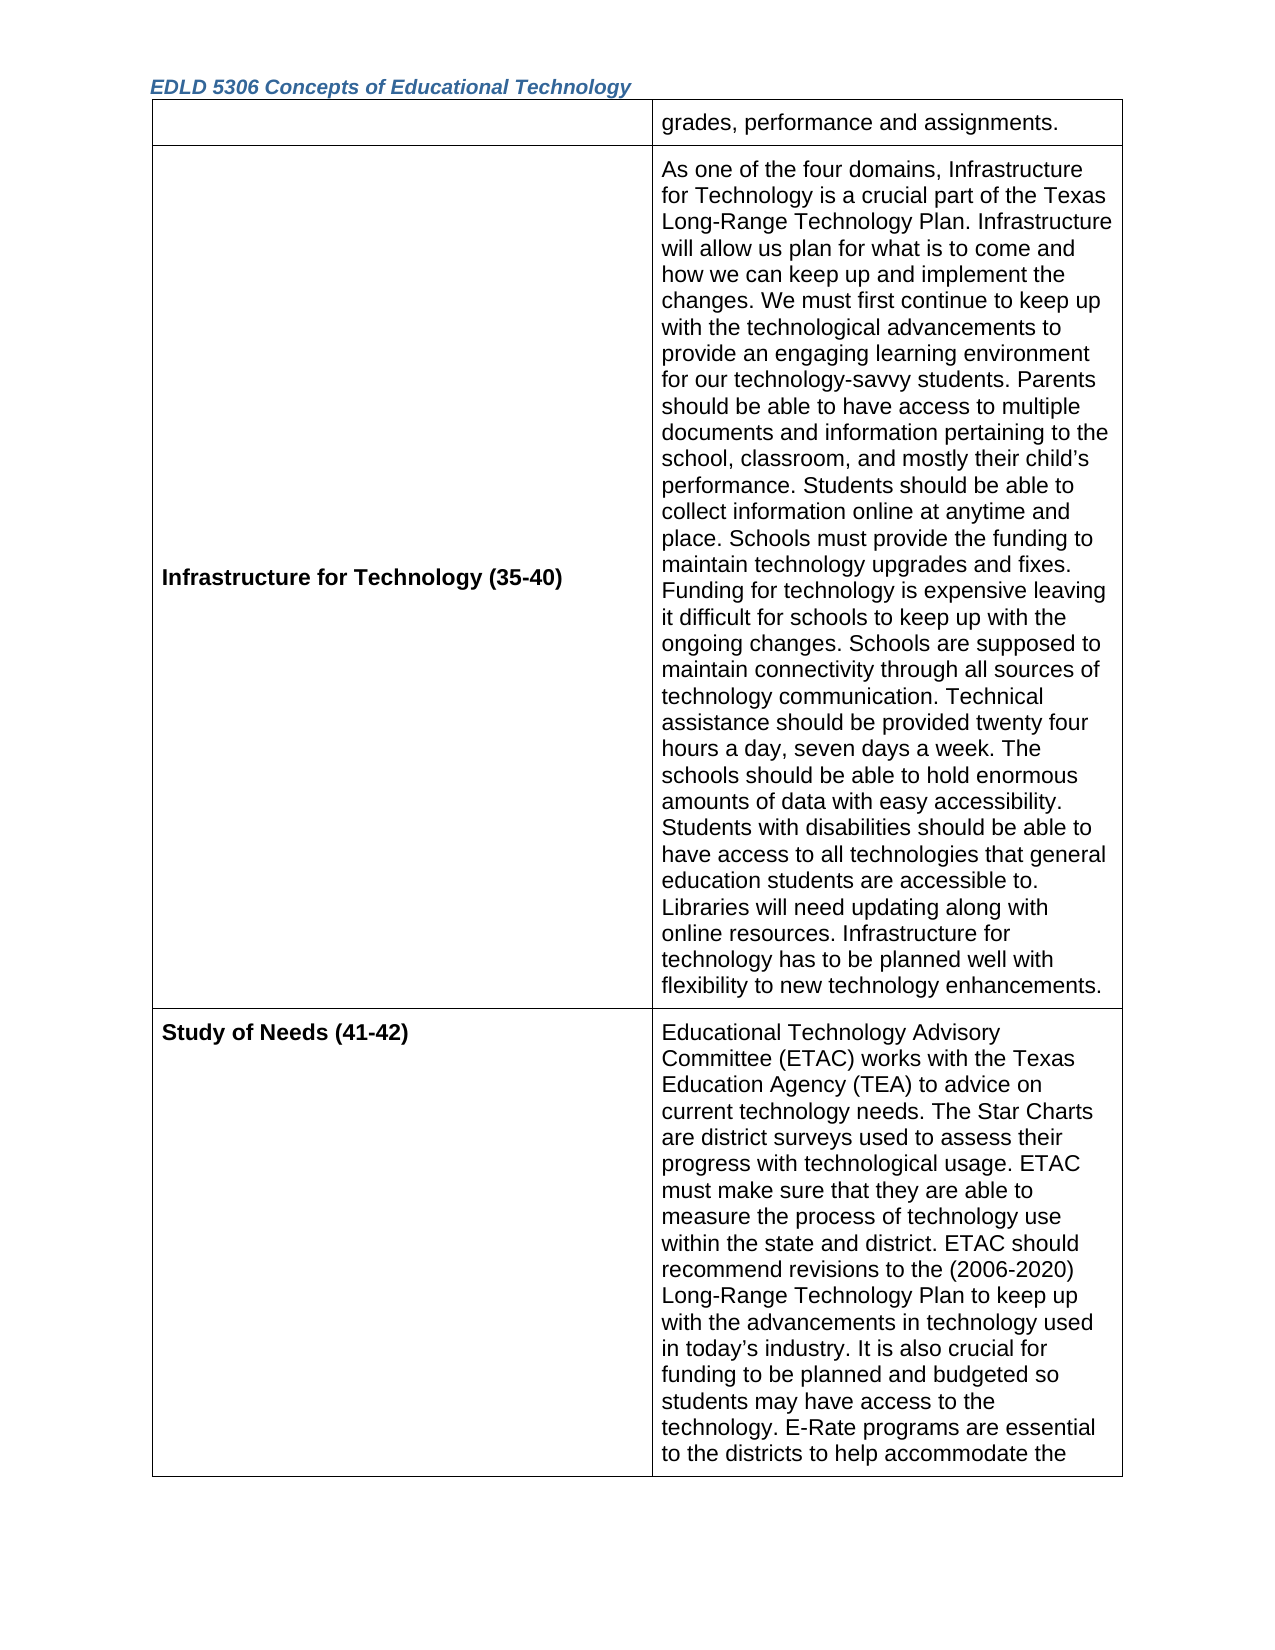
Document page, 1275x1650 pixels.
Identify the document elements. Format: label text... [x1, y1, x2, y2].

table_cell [153, 100, 652, 145]
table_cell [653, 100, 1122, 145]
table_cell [653, 1009, 1122, 1476]
table_cell Infrastructure for Technology (35-40) [153, 146, 652, 1008]
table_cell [153, 1009, 652, 1476]
table_cell As one of the four domains, Infrastructure for Technology is a crucial part of the Texas Long-Range Technology Plan. Infrastructure will allow us plan for what is to come and how we can keep up and implement the changes. We must first continue to keep up with the technological advancements to provide an engaging learning environment for our technology-savvy students. Parents should be able to have access to multiple documents and information pertaining to the school, classroom, and mostly their child’s performance. Students should be able to collect information online at anytime and place. Schools must provide the funding to maintain technology upgrades and fixes. Funding for technology is expensive leaving it difficult for schools to keep up with the ongoing changes. Schools are supposed to maintain connectivity through all sources of technology communication. Technical assistance should be provided twenty four hours a day, seven days a week. The schools should be able to hold enormous amounts of data with easy accessibility. Students with disabilities should be able to have access to all technologies that general education students are accessible to. Libraries will need updating along with online resources. Infrastructure for technology has to be planned well with flexibility to new technology enhancements. [653, 146, 1122, 1008]
